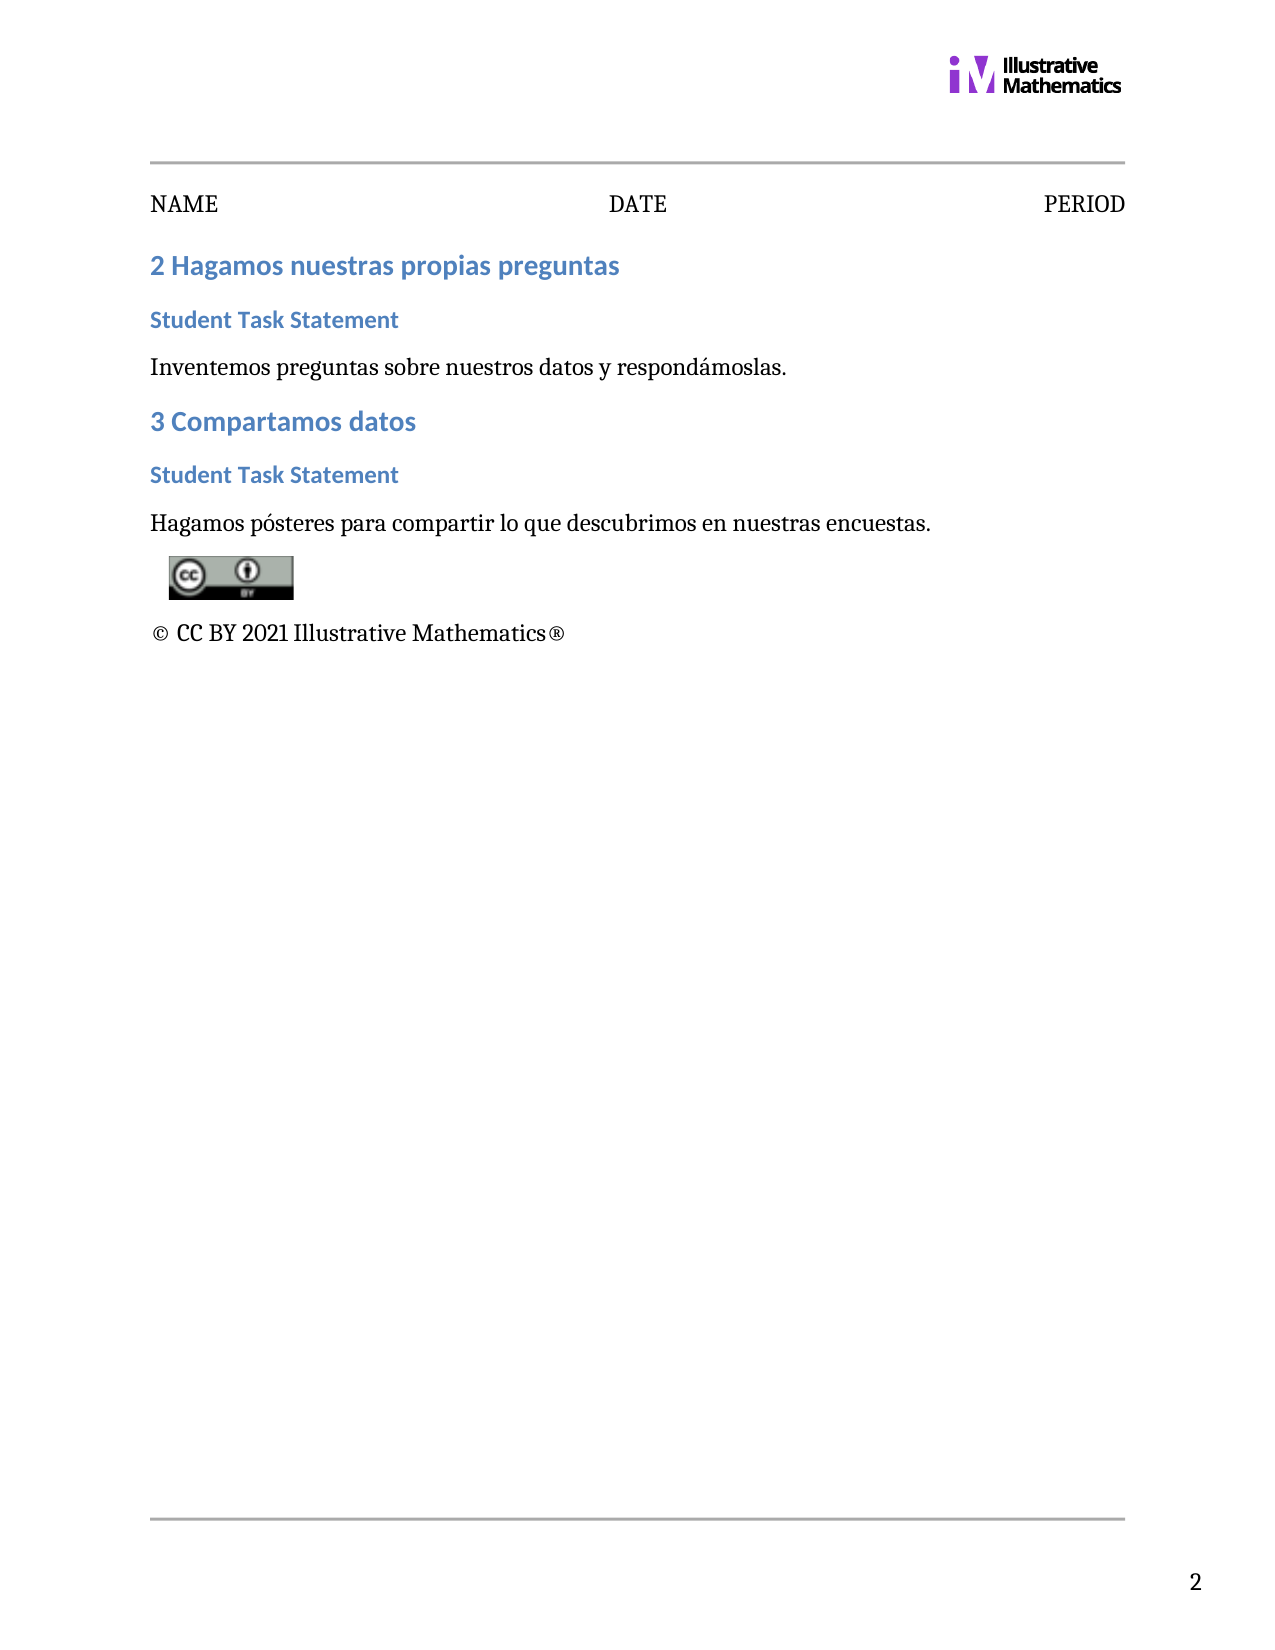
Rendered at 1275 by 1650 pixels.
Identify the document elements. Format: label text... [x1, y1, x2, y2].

picture [949, 55, 1121, 93]
subtitle Student Task Statement [150, 304, 1125, 334]
subtitle Student Task Statement [150, 459, 1125, 490]
picture [168, 556, 294, 600]
text Inventemos preguntas sobre nuestros datos y respondámoslas. [150, 353, 1125, 382]
text Hagamos pósteres para compartir lo que descubrimos en nuestras encuestas. [150, 508, 1125, 537]
subtitle 2 Hagamos nuestras propias preguntas [150, 247, 1125, 283]
text © CC BY 2021 Illustrative Mathematics® [150, 618, 1125, 647]
subtitle 3 Compartamos datos [150, 403, 1125, 438]
